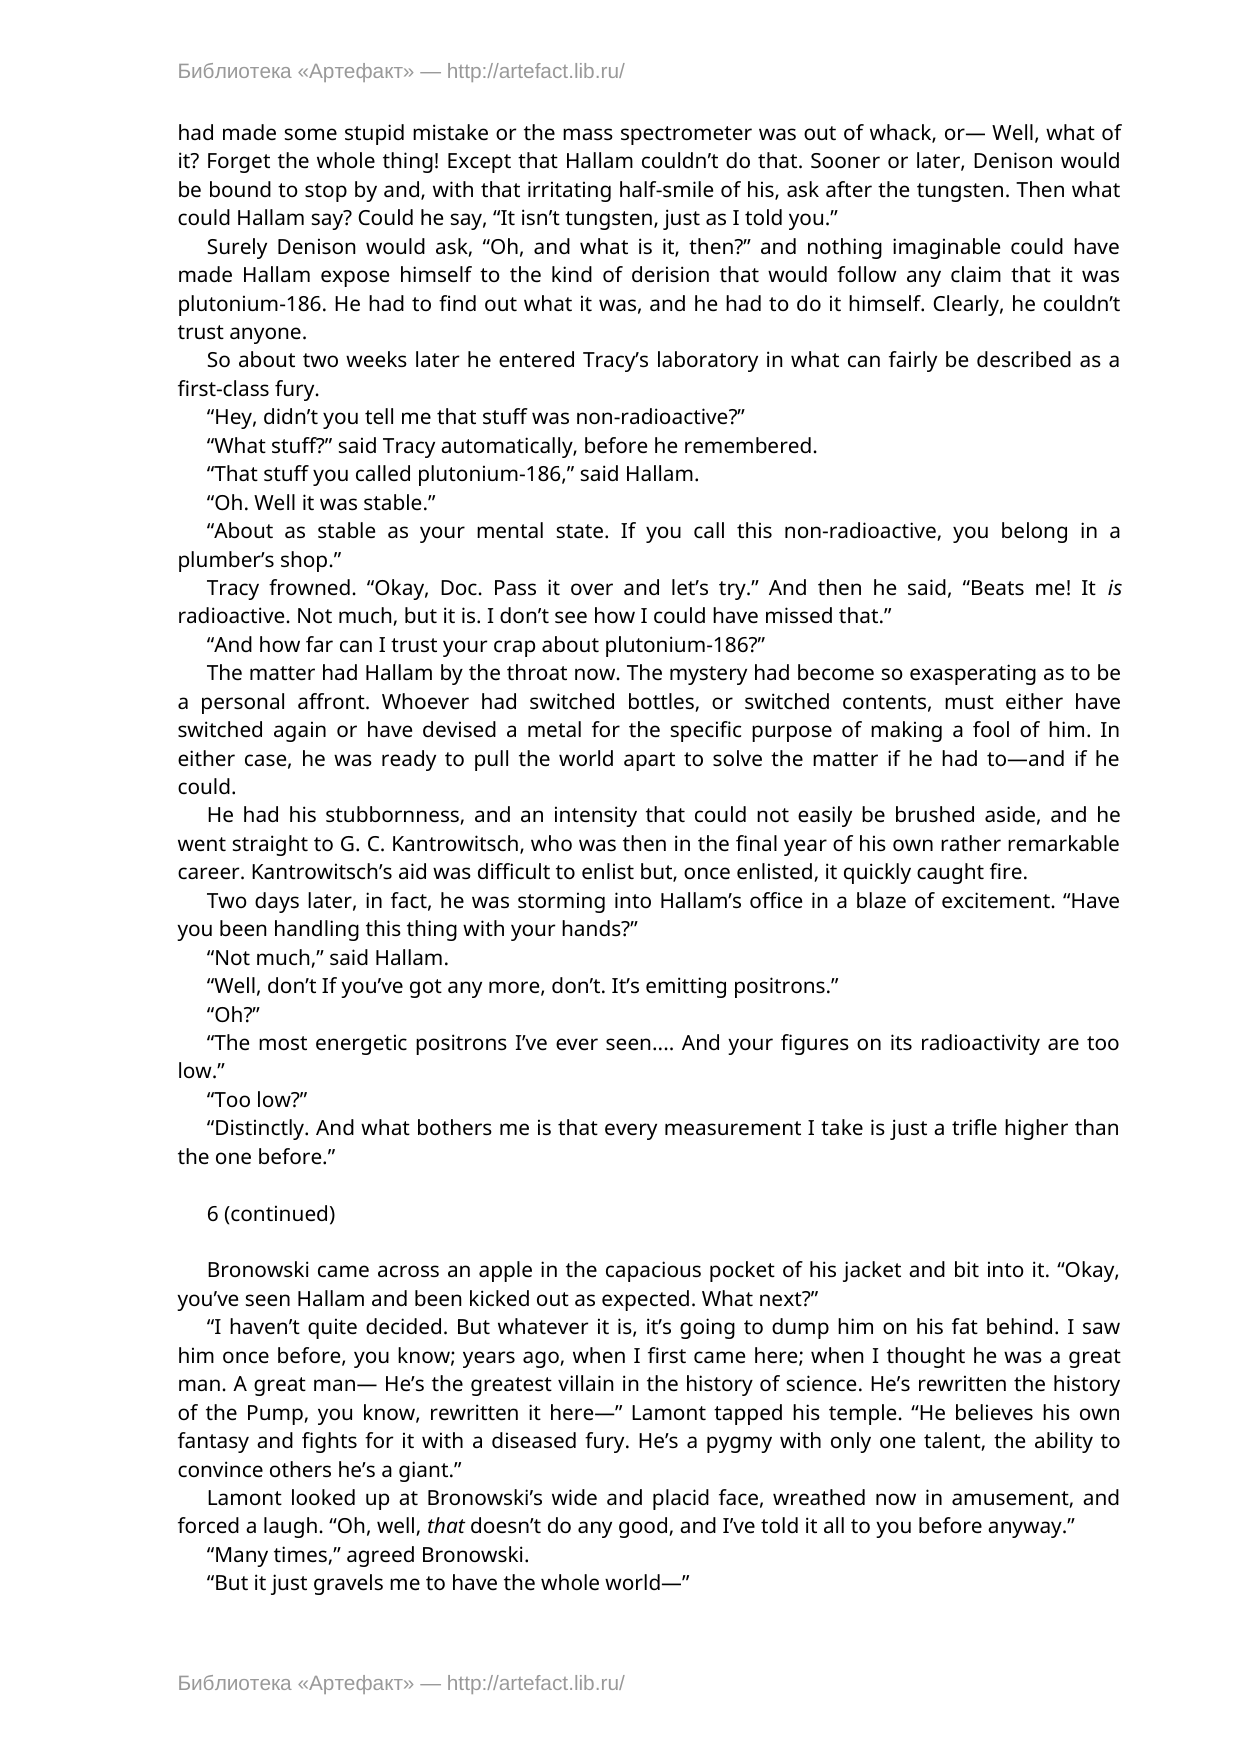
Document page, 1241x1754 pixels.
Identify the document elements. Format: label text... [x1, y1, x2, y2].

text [177, 118, 1122, 232]
text “Not much,” said Hallam. [177, 943, 1122, 971]
text “Well, don’t If you’ve got any more, don’t. It’s emitting positrons.” [177, 971, 1122, 1000]
text He had his stubbornness, and an intensity that could not easily be brushed aside, and he went straight to G. C. Kantrowitsch, who was then in the final year of his own rather remarkable career. Kantrowitsch’s aid was difficult to enlist but, once enlisted, it quickly caught fire. [177, 801, 1122, 886]
text “Many times,” agreed Bronowski. [177, 1540, 1122, 1568]
text “What stuff?” said Tracy automatically, before he remembered. [177, 431, 1122, 459]
text So about two weeks later he entered Tracy’s laboratory in what can fairly be described as a first-class fury. [177, 346, 1122, 402]
text “About as stable as your mental state. If you call this non-radioactive, you belong in a plumber’s shop.” [177, 516, 1122, 573]
text “Distinctly. And what bothers me is that every measurement I take is just a trifle higher than the one before.” [177, 1113, 1122, 1170]
text Two days later, in fact, he was storming into Hallam’s office in a blaze of excitement. “Have you been handling this thing with your hands?” [177, 886, 1122, 943]
text The matter had Hallam by the throat now. The mystery had become so exasperating as to be a personal affront. Whoever had switched bottles, or switched contents, must either have switched again or have devised a metal for the specific purpose of making a fool of him. In either case, he was ready to pull the world apart to solve the matter if he had to—and if he could. [177, 658, 1122, 801]
text “Hey, didn’t you tell me that stuff was non-radioactive?” [177, 402, 1122, 431]
text “Too low?” [177, 1085, 1122, 1113]
text “That stuff you called plutonium-186,” said Hallam. [177, 459, 1122, 488]
text “Oh?” [177, 1000, 1122, 1028]
subtitle 6 (continued) [177, 1199, 1122, 1227]
text Surely Denison would ask, “Oh, and what is it, then?” and nothing imaginable could have made Hallam expose himself to the kind of derision that would follow any claim that it was plutonium-186. He had to find out what it was, and he had to do it himself. Clearly, he couldn’t trust anyone. [177, 232, 1122, 346]
text “And how far can I trust your crap about plutonium-186?” [177, 630, 1122, 658]
text Bronowski came across an apple in the capacious pocket of his jacket and bit into it. “Okay, you’ve seen Hallam and been kicked out as expected. What next?” [177, 1256, 1122, 1312]
text “The most energetic positrons I’ve ever seen.... And your figures on its radioactivity are too low.” [177, 1028, 1122, 1085]
text “Oh. Well it was stable.” [177, 488, 1122, 516]
text Lamont looked up at Bronowski’s wide and placid face, wreathed now in amusement, and forced a laugh. “Oh, well, that doesn’t do any good, and I’ve told it all to you before anyway.” [177, 1483, 1122, 1540]
text Tracy frowned. “Okay, Doc. Pass it over and let’s try.” And then he said, “Beats me! It is radioactive. Not much, but it is. I don’t see how I could have missed that.” [177, 573, 1122, 630]
text “I haven’t quite decided. But whatever it is, it’s going to dump him on his fat behind. I saw him once before, you know; years ago, when I first came here; when I thought he was a great man. A great man— He’s the greatest villain in the history of science. He’s rewritten the history of the Pump, you know, rewritten it here—” Lamont tapped his temple. “He believes his own fantasy and fights for it with a diseased fury. He’s a pygmy with only one talent, the ability to convince others he’s a giant.” [177, 1312, 1122, 1483]
text “But it just gravels me to have the whole world—” [177, 1568, 1122, 1597]
